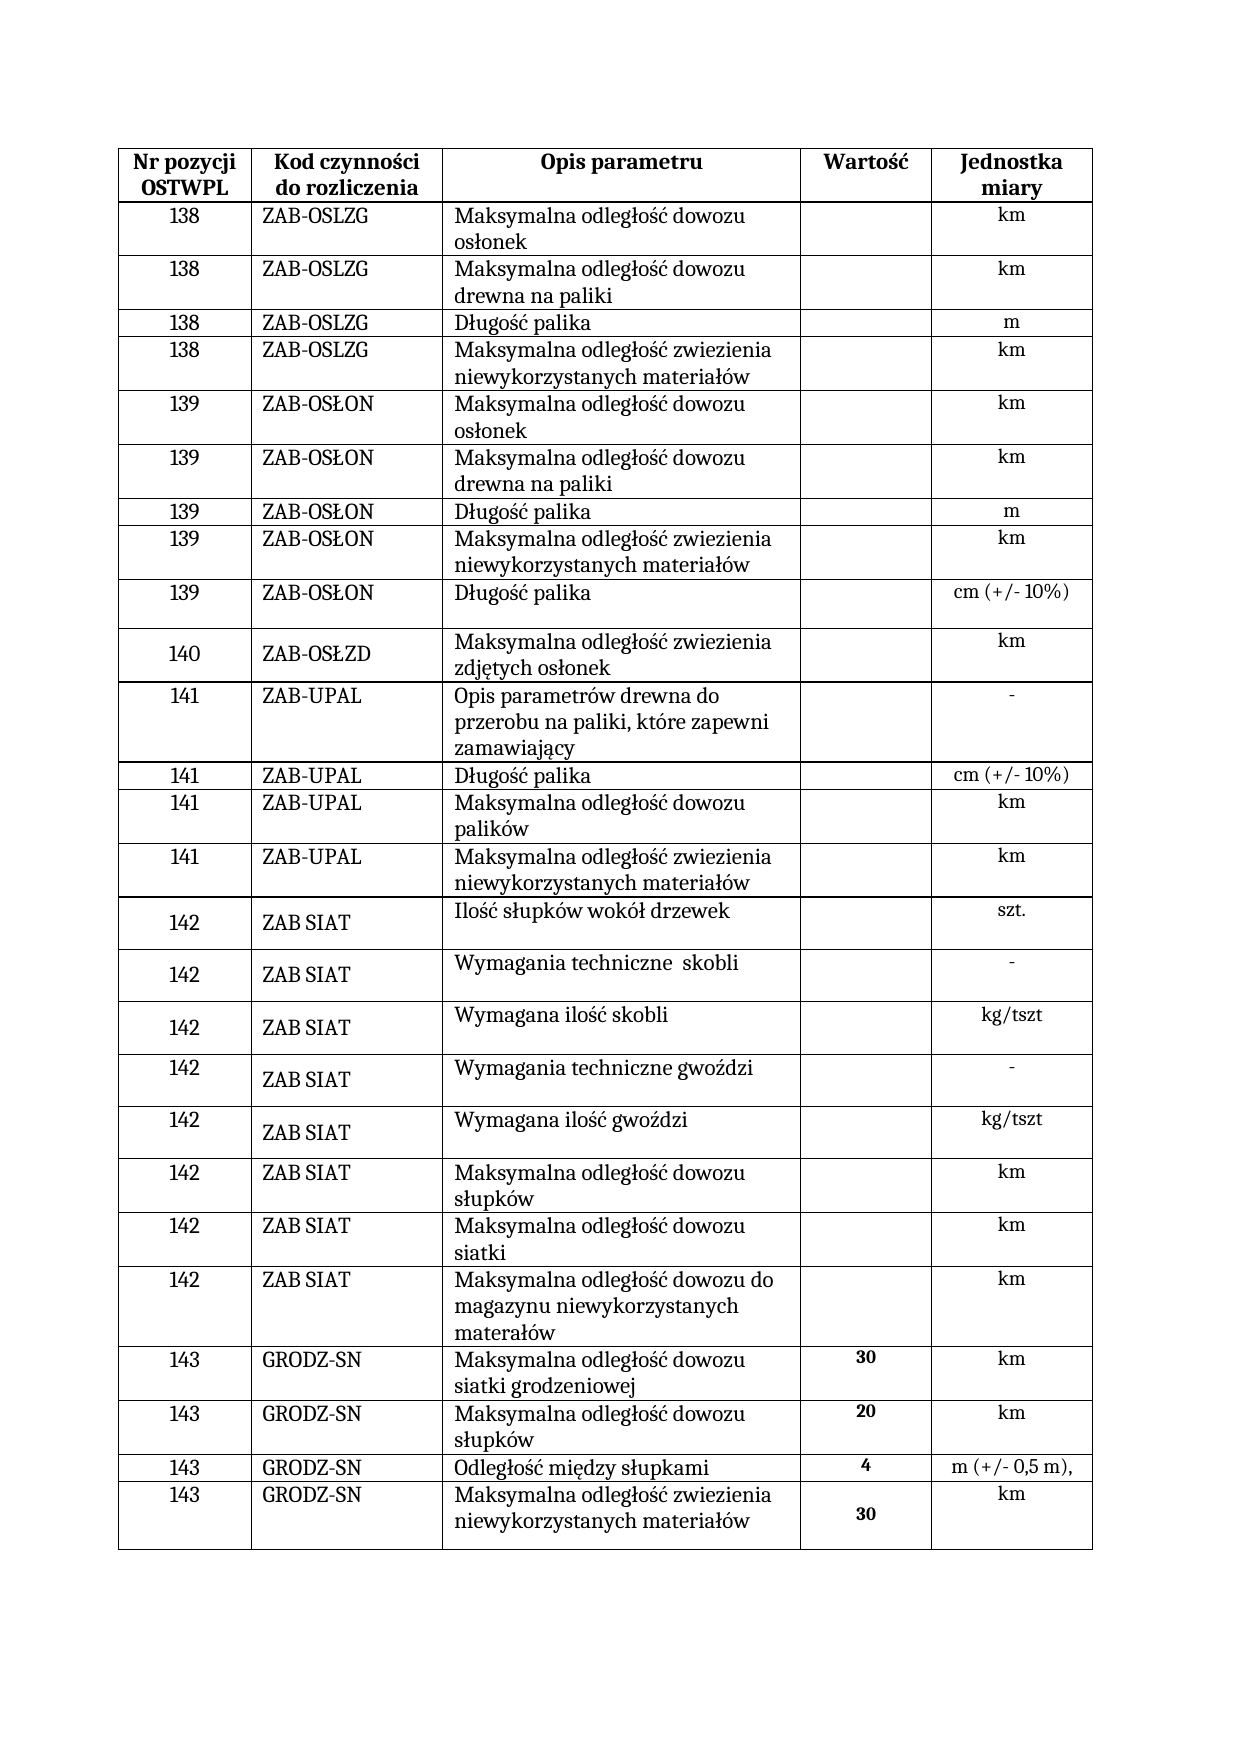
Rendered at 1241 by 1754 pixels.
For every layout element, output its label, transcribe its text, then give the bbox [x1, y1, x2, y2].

table_cell [801, 950, 931, 1001]
table_cell [801, 1002, 931, 1053]
table_cell Wymagania techniczne skobli [443, 950, 800, 1001]
table_cell ZAB-UPAL [252, 683, 442, 761]
table_cell [801, 790, 931, 843]
table_cell Maksymalna odległość dowozu siatki [443, 1213, 800, 1266]
table_cell Długość palika [443, 310, 800, 336]
table_cell ZAB-OSŁON [252, 499, 442, 525]
table_cell m (+/- 0,5 m), [932, 1455, 1092, 1481]
table_cell GRODZ-SN [252, 1347, 442, 1400]
table_cell km [932, 1267, 1092, 1346]
table_cell Maksymalna odległość dowozu do magazynu niewykorzystanych materałów [443, 1267, 800, 1346]
table_cell [801, 844, 931, 896]
table_cell [801, 683, 931, 761]
table_cell 141 [119, 763, 251, 789]
table_cell ZAB SIAT [252, 1002, 442, 1053]
table_cell [801, 526, 931, 579]
table_header Kod czynności do rozliczenia [252, 149, 442, 201]
table_cell Długość palika [443, 763, 800, 789]
table_cell [801, 763, 931, 789]
table_cell 142 [119, 1159, 251, 1212]
table_cell cm (+/- 10%) [932, 580, 1092, 628]
table_cell [801, 1213, 931, 1266]
table_cell km [932, 1482, 1092, 1549]
table_cell [801, 1267, 931, 1346]
table_cell 142 [119, 950, 251, 1001]
table_cell 139 [119, 580, 251, 628]
table_cell ZAB-OSŁZD [252, 629, 442, 681]
table_cell Maksymalna odległość zwiezienia niewykorzystanych materiałów [443, 337, 800, 390]
table_cell Wymagania techniczne gwoździ [443, 1055, 800, 1106]
table_cell km [932, 337, 1092, 390]
table_cell 20 [801, 1401, 931, 1453]
table_cell 141 [119, 683, 251, 761]
table_cell 140 [119, 629, 251, 681]
table_cell [801, 256, 931, 309]
table_cell 143 [119, 1401, 251, 1453]
table_cell ZAB-OSLZG [252, 256, 442, 309]
table_cell - [932, 1055, 1092, 1106]
table_cell 139 [119, 499, 251, 525]
table_cell km [932, 445, 1092, 497]
table_header Opis parametru [443, 149, 800, 201]
table_cell ZAB SIAT [252, 898, 442, 949]
table_cell [801, 499, 931, 525]
table_header Wartość [801, 149, 931, 201]
table_cell 138 [119, 310, 251, 336]
table_cell 142 [119, 898, 251, 949]
table_cell m [932, 499, 1092, 525]
table_cell 141 [119, 844, 251, 896]
table_cell [801, 391, 931, 444]
table_cell [801, 580, 931, 628]
table_cell Maksymalna odległość zwiezienia niewykorzystanych materiałów [443, 1482, 800, 1549]
table_cell ZAB SIAT [252, 1267, 442, 1346]
table_cell ZAB SIAT [252, 1055, 442, 1106]
table_cell ZAB-OSŁON [252, 526, 442, 579]
table_header Jednostka miary [932, 149, 1092, 201]
table_cell 143 [119, 1455, 251, 1481]
table_cell km [932, 1401, 1092, 1453]
table_cell ZAB-OSŁON [252, 445, 442, 497]
table_cell 138 [119, 337, 251, 390]
table_header Nr pozycji OSTWPL [119, 149, 251, 201]
table_cell - [932, 950, 1092, 1001]
table_cell Maksymalna odległość dowozu drewna na paliki [443, 445, 800, 497]
table_cell - [932, 683, 1092, 761]
table_cell ZAB SIAT [252, 1159, 442, 1212]
table_cell ZAB SIAT [252, 950, 442, 1001]
table_cell 143 [119, 1347, 251, 1400]
table_cell 142 [119, 1055, 251, 1106]
table_cell 30 [801, 1482, 931, 1549]
table_cell Maksymalna odległość zwiezienia niewykorzystanych materiałów [443, 844, 800, 896]
table_cell km [932, 526, 1092, 579]
table_cell [801, 1055, 931, 1106]
table_cell 142 [119, 1107, 251, 1158]
table_cell 142 [119, 1002, 251, 1053]
table_cell Długość palika [443, 580, 800, 628]
table_cell km [932, 203, 1092, 255]
table_cell [801, 310, 931, 336]
table_cell 138 [119, 256, 251, 309]
table_cell m [932, 310, 1092, 336]
table_cell ZAB-UPAL [252, 844, 442, 896]
table_cell [801, 629, 931, 681]
table_cell [801, 203, 931, 255]
table_cell km [932, 1213, 1092, 1266]
table_cell km [932, 1159, 1092, 1212]
table_cell cm (+/- 10%) [932, 763, 1092, 789]
table_cell Opis parametrów drewna do przerobu na paliki, które zapewni zamawiający [443, 683, 800, 761]
table_cell [801, 1107, 931, 1158]
table_cell kg/tszt [932, 1107, 1092, 1158]
table_cell ZAB-OSLZG [252, 337, 442, 390]
table_cell 30 [801, 1347, 931, 1400]
table_cell 142 [119, 1213, 251, 1266]
table_cell 4 [801, 1455, 931, 1481]
table_cell [801, 898, 931, 949]
table_cell Odległość między słupkami [443, 1455, 800, 1481]
table_cell Maksymalna odległość zwiezienia zdjętych osłonek [443, 629, 800, 681]
table_cell GRODZ-SN [252, 1482, 442, 1549]
table_cell ZAB-OSŁON [252, 391, 442, 444]
table_cell Wymagana ilość skobli [443, 1002, 800, 1053]
table_cell 143 [119, 1482, 251, 1549]
table_cell km [932, 391, 1092, 444]
table_cell [801, 337, 931, 390]
table_cell ZAB SIAT [252, 1213, 442, 1266]
table_cell Maksymalna odległość dowozu osłonek [443, 203, 800, 255]
table_cell Maksymalna odległość dowozu drewna na paliki [443, 256, 800, 309]
table_cell [801, 1159, 931, 1212]
table_cell GRODZ-SN [252, 1401, 442, 1453]
table_cell 139 [119, 526, 251, 579]
table_cell km [932, 790, 1092, 843]
table_cell 138 [119, 203, 251, 255]
table_cell ZAB-OSLZG [252, 203, 442, 255]
table_cell 141 [119, 790, 251, 843]
table_cell km [932, 1347, 1092, 1400]
table_cell ZAB-OSŁON [252, 580, 442, 628]
table_cell Maksymalna odległość dowozu słupków [443, 1401, 800, 1453]
table_cell Maksymalna odległość dowozu słupków [443, 1159, 800, 1212]
table_cell km [932, 629, 1092, 681]
table_cell Wymagana ilość gwoździ [443, 1107, 800, 1158]
table_cell 139 [119, 445, 251, 497]
table_cell szt. [932, 898, 1092, 949]
table_cell 139 [119, 391, 251, 444]
table_cell Maksymalna odległość zwiezienia niewykorzystanych materiałów [443, 526, 800, 579]
table_cell [801, 445, 931, 497]
table_cell ZAB SIAT [252, 1107, 442, 1158]
table_cell Maksymalna odległość dowozu osłonek [443, 391, 800, 444]
table_cell km [932, 844, 1092, 896]
table_cell kg/tszt [932, 1002, 1092, 1053]
table_cell km [932, 256, 1092, 309]
table_cell ZAB-UPAL [252, 763, 442, 789]
table_cell Maksymalna odległość dowozu siatki grodzeniowej [443, 1347, 800, 1400]
table_cell ZAB-UPAL [252, 790, 442, 843]
table_cell GRODZ-SN [252, 1455, 442, 1481]
table_cell Długość palika [443, 499, 800, 525]
table_cell 142 [119, 1267, 251, 1346]
table_cell Maksymalna odległość dowozu palików [443, 790, 800, 843]
table_cell Ilość słupków wokół drzewek [443, 898, 800, 949]
table_cell ZAB-OSLZG [252, 310, 442, 336]
